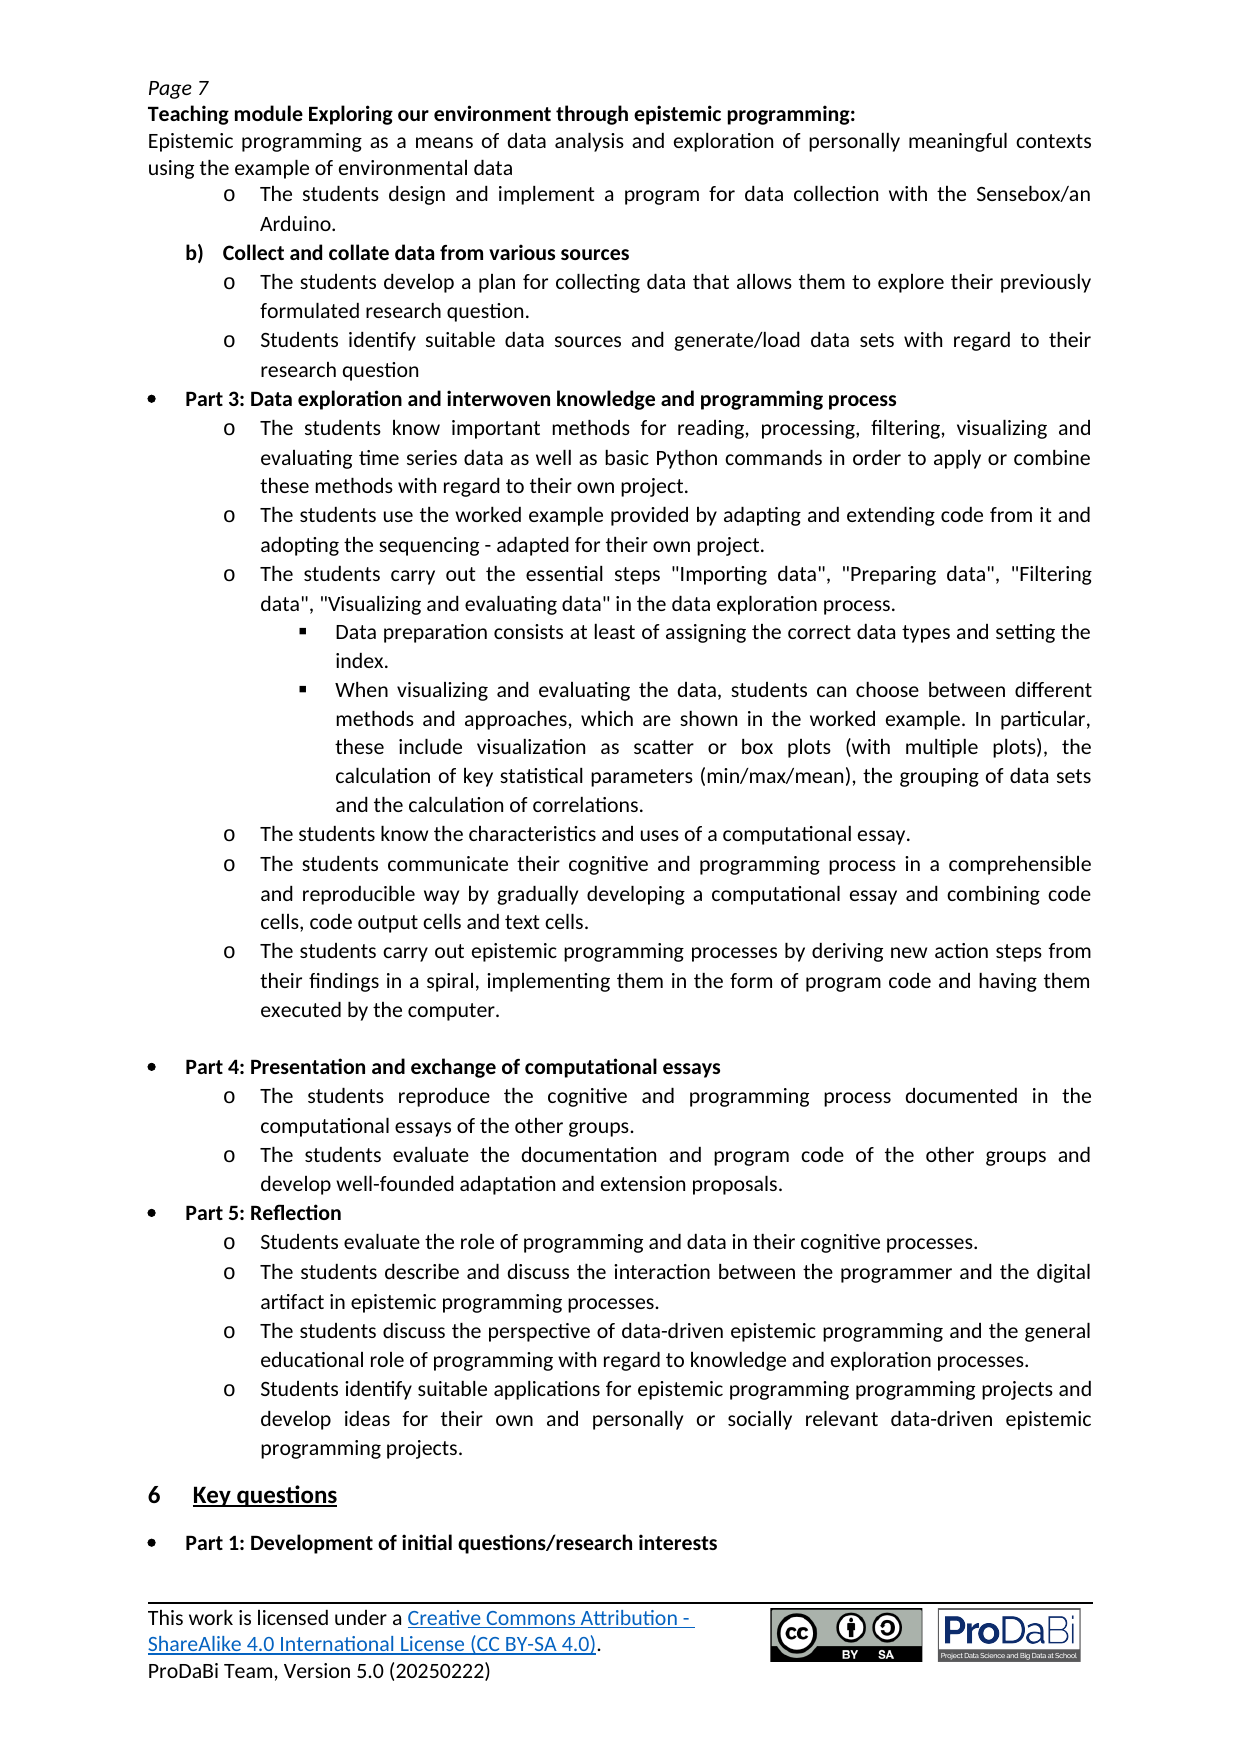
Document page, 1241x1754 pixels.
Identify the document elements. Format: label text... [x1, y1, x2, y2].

list The students carry out the essential steps "Importing data", "Preparing data", "Filtering data", "Visualizing and evaluating data" in the data exploration process. [223, 560, 1093, 616]
list Part 5: Reflection [148, 1199, 1093, 1226]
list When visualizing and evaluating the data, students can choose between different methods and approaches, which are shown in the worked example. In particular, these include visualization as scatter or box plots (with multiple plots), the calculation of key statistical parameters (min/max/mean), the grouping of data sets and the calculation of correlations. [298, 676, 1093, 818]
subtitle Key questions [148, 1479, 1093, 1510]
list Students identify suitable applications for epistemic programming programming projects and develop ideas for their own and personally or socially relevant data-driven epistemic programming projects. [223, 1375, 1093, 1461]
list The students use the worked example provided by adapting and extending code from it and adopting the sequencing - adapted for their own project. [223, 501, 1093, 558]
list Data preparation consists at least of assigning the correct data types and setting the index. [298, 618, 1093, 674]
picture [770, 1608, 923, 1662]
list The students discuss the perspective of data-driven epistemic programming and the general educational role of programming with regard to knowledge and exploration processes. [223, 1317, 1093, 1373]
picture [937, 1608, 1081, 1662]
list The students reproduce the cognitive and programming process documented in the computational essays of the other groups. [223, 1082, 1093, 1139]
list The students know the characteristics and uses of a computational essay. [223, 820, 1093, 848]
list The students carry out epistemic programming processes by deriving new action steps from their findings in a spiral, implementing them in the form of program code and having them executed by the computer. [223, 937, 1093, 1022]
list The students describe and discuss the interaction between the programmer and the digital artifact in epistemic programming processes. [223, 1258, 1093, 1315]
list Part 4: Presentation and exchange of computational essays [148, 1053, 1093, 1080]
list The students develop a plan for collecting data that allows them to explore their previously formulated research question. [223, 268, 1093, 324]
list Students identify suitable data sources and generate/load data sets with regard to their research question [223, 326, 1093, 383]
list Part 3: Data exploration and interwoven knowledge and programming process [148, 385, 1093, 412]
list Part 1: Development of initial questions/research interests [148, 1529, 1093, 1556]
list The students evaluate the documentation and program code of the other groups and develop well-founded adaptation and extension proposals. [223, 1141, 1093, 1197]
list Students evaluate the role of programming and data in their cognitive processes. [223, 1228, 1093, 1256]
list The students design and implement a program for data collection with the Sensebox/an Arduino. [223, 180, 1093, 237]
list Collect and collate data from various sources [185, 239, 1093, 266]
list The students communicate their cognitive and programming process in a comprehensible and reproducible way by gradually developing a computational essay and combining code cells, code output cells and text cells. [223, 850, 1093, 935]
list The students know important methods for reading, processing, filtering, visualizing and evaluating time series data as well as basic Python commands in order to apply or combine these methods with regard to their own project. [223, 414, 1093, 499]
